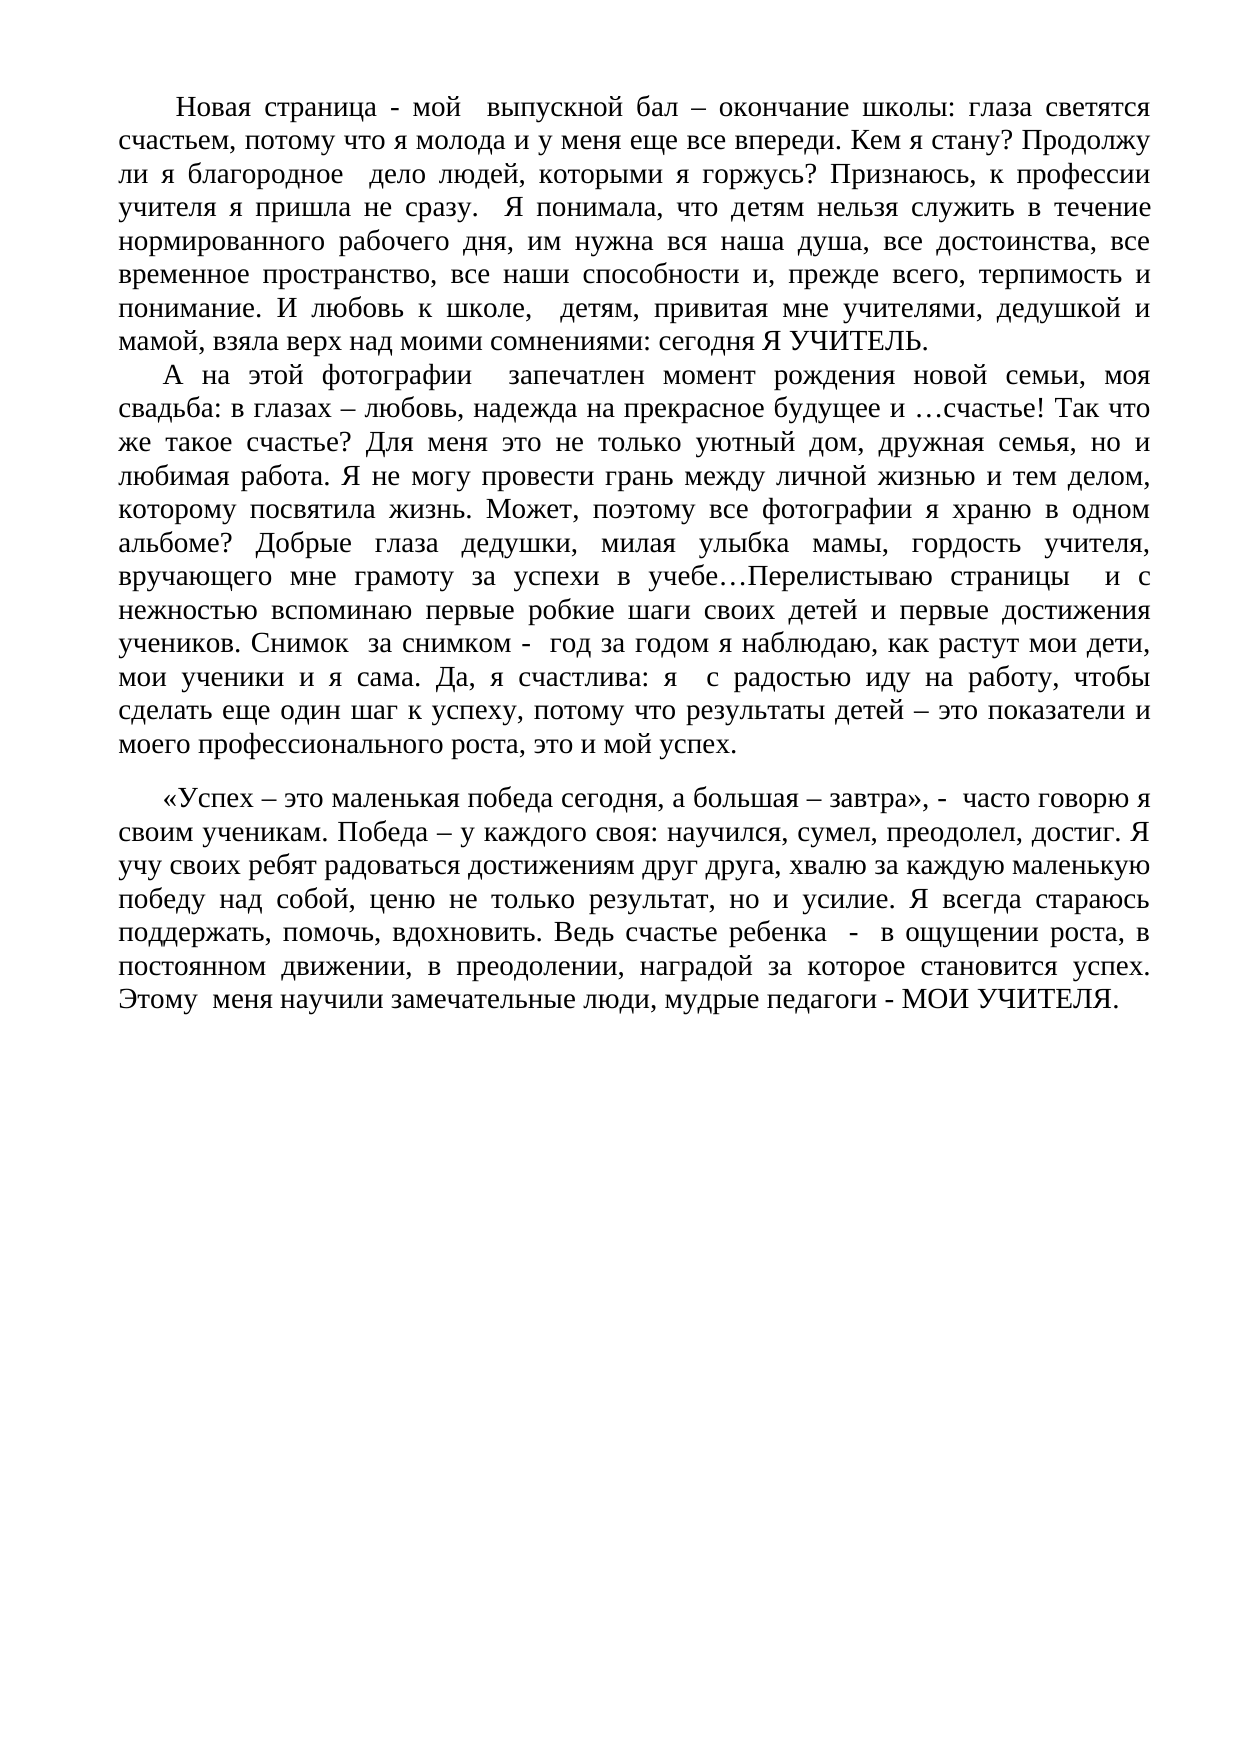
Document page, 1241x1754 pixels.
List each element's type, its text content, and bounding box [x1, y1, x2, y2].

text «Успех – это маленькая победа сегодня, а большая – завтра», - часто говорю я своим ученикам. Победа – у каждого своя: научился, сумел, преодолел, достиг. Я учу своих ребят радоваться достижениям друг друга, хвалю за каждую маленькую победу над собой, ценю не только результат, но и усилие. Я всегда стараюсь поддержать, помочь, вдохновить. Ведь счастье ребенка - в ощущении роста, в постоянном движении, в преодолении, наградой за которое становится успех. Этому меня научили замечательные люди, мудрые педагоги - МОИ УЧИТЕЛЯ. [118, 780, 1152, 1015]
text Новая страница - мой выпускной бал – окончание школы: глаза светятся счастьем, потому что я молода и у меня еще все впереди. Кем я стану? Продолжу ли я благородное дело людей, которыми я горжусь? Признаюсь, к профессии учителя я пришла не сразу. Я понимала, что детям нельзя служить в течение нормированного рабочего дня, им нужна вся наша душа, все достоинства, все временное пространство, все наши способности и, прежде всего, терпимость и понимание. И любовь к школе, детям, привитая мне учителями, дедушкой и мамой, взяла верх над моими сомнениями: сегодня Я УЧИТЕЛЬ. [118, 89, 1152, 357]
text А на этой фотографии запечатлен момент рождения новой семьи, моя свадьба: в глазах – любовь, надежда на прекрасное будущее и …счастье! Так что же такое счастье? Для меня это не только уютный дом, дружная семья, но и любимая работа. Я не могу провести грань между личной жизнью и тем делом, которому посвятила жизнь. Может, поэтому все фотографии я храню в одном альбоме? Добрые глаза дедушки, милая улыбка мамы, гордость учителя, вручающего мне грамоту за успехи в учебе…Перелистываю страницы и с нежностью вспоминаю первые робкие шаги своих детей и первые достижения учеников. Снимок за снимком - год за годом я наблюдаю, как растут мои дети, мои ученики и я сама. Да, я счастлива: я с радостью иду на работу, чтобы сделать еще один шаг к успеху, потому что результаты детей – это показатели и моего профессионального роста, это и мой успех. [118, 357, 1152, 759]
